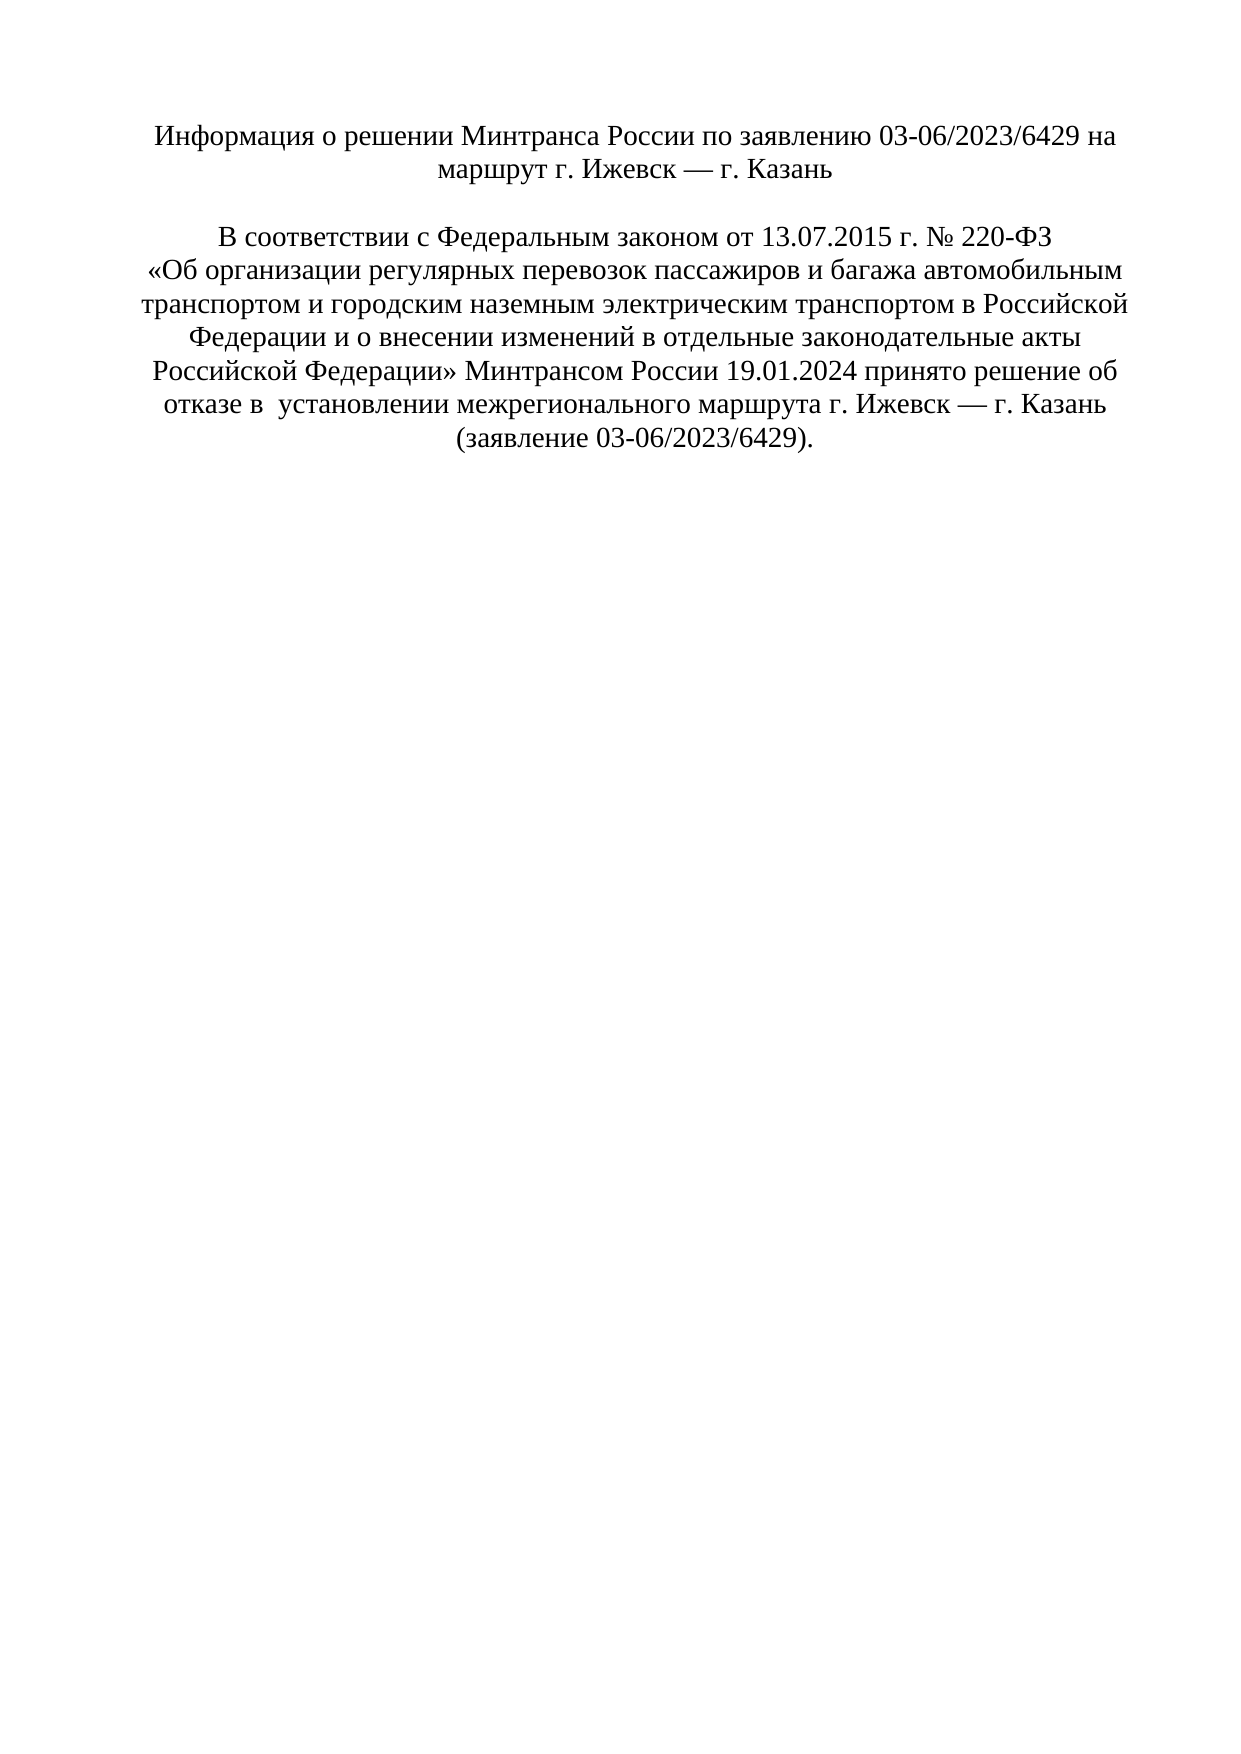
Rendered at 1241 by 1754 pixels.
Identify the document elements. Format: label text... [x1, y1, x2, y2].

text В соответствии с Федеральным законом от 13.07.2015 г. № 220-ФЗ «Об организации регулярных перевозок пассажиров и багажа автомобильным транспортом и городским наземным электрическим транспортом в Российской Федерации и о внесении изменений в отдельные законодательные акты Российской Федерации» Минтрансом России 19.01.2024 принято решение об отказе в установлении межрегионального маршрута г. Ижевск — г. Казань (заявление 03-06/2023/6429). [118, 219, 1152, 453]
text Информация о решении Минтранса России по заявлению 03-06/2023/6429 на маршрут г. Ижевск — г. Казань [118, 118, 1152, 185]
